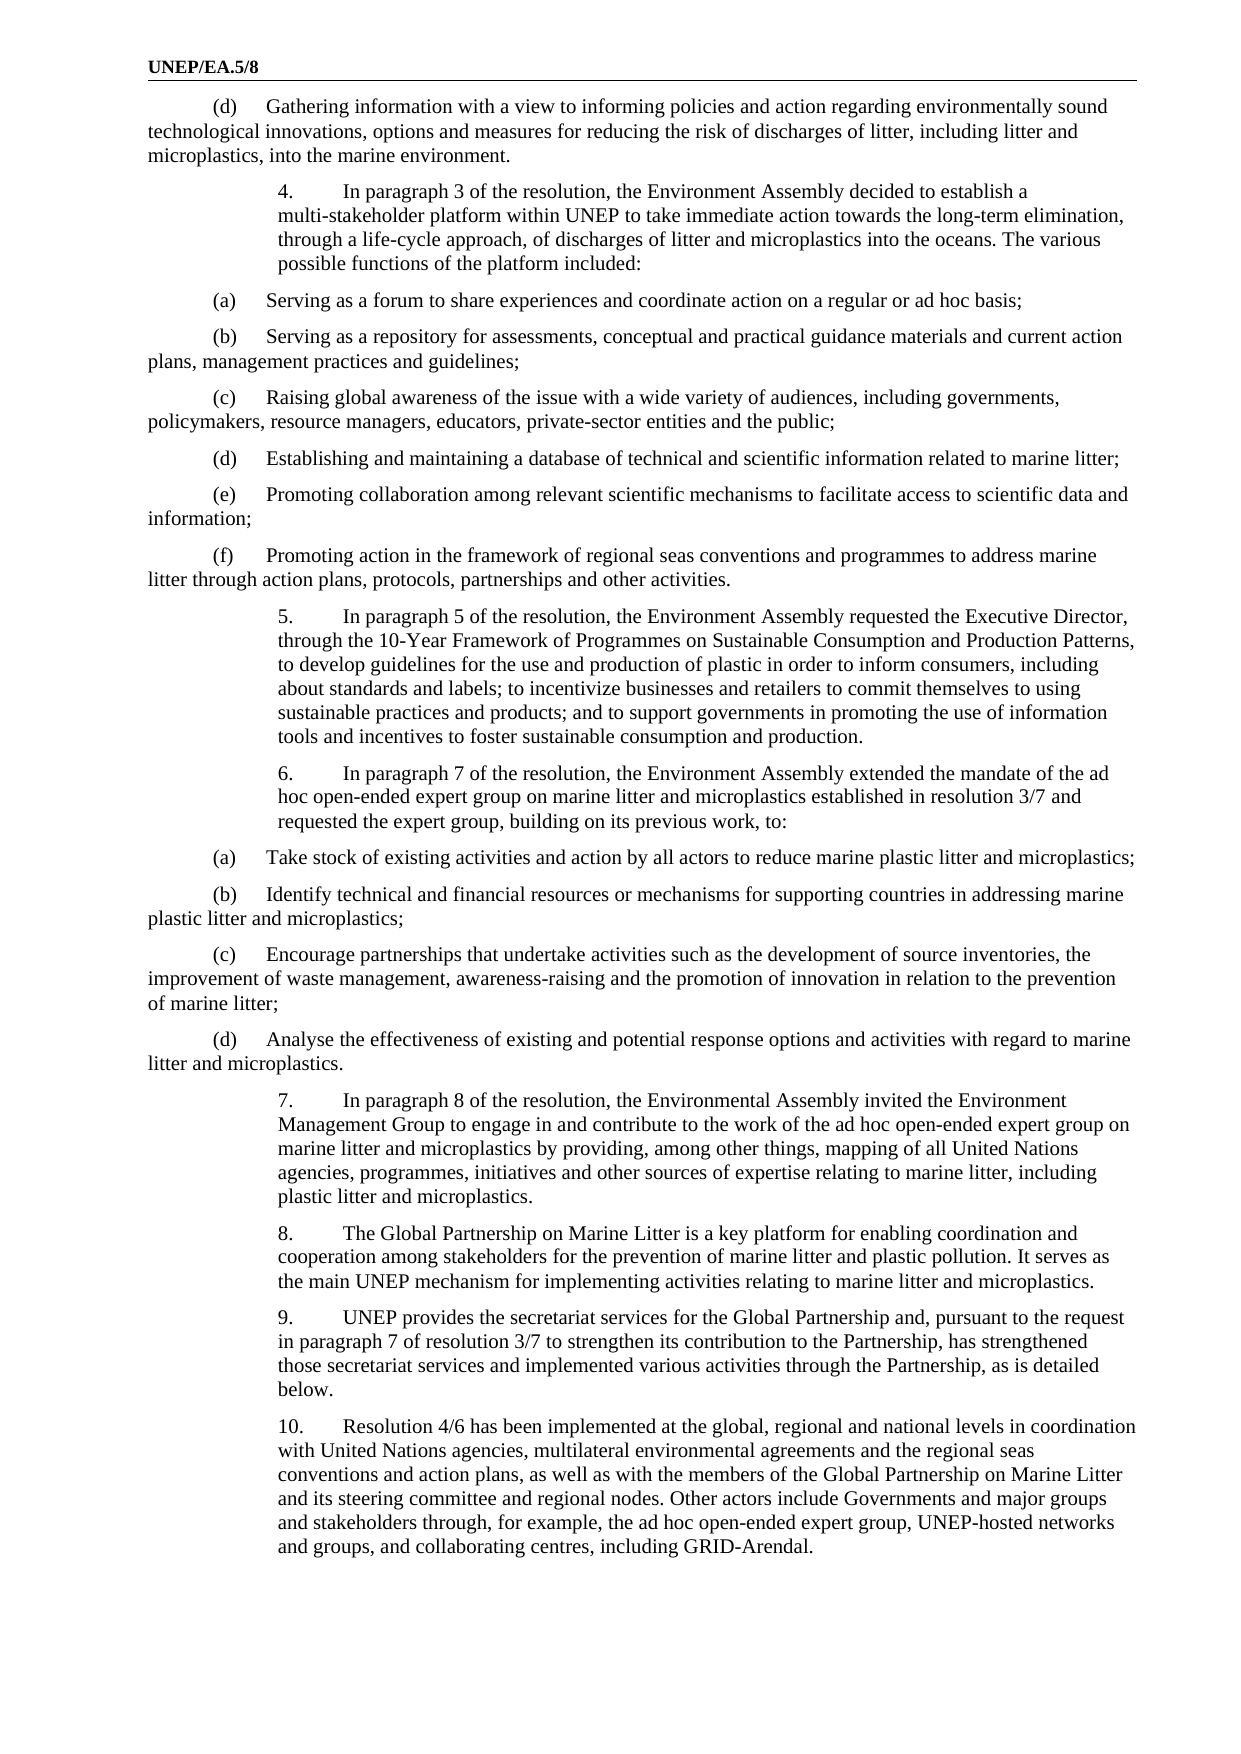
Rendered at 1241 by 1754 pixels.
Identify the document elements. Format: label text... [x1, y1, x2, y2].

list Encourage partnerships that undertake activities such as the development of source inventories, the improvement of waste management, awareness-raising and the promotion of innovation in relation to the prevention of marine litter; [148, 942, 1137, 1014]
list Promoting collaboration among relevant scientific mechanisms to facilitate access to scientific data and information; [148, 482, 1137, 530]
text In paragraph 5 of the resolution, the Environment Assembly requested the Executive Director, through the 10-Year Framework of Programmes on Sustainable Consumption and Production Patterns, to develop guidelines for the use and production of plastic in order to inform consumers, including about standards and labels; to incentivize businesses and retailers to commit themselves to using sustainable practices and products; and to support governments in promoting the use of information tools and incentives to foster sustainable consumption and production. [278, 603, 1137, 748]
text Resolution 4/6 has been implemented at the global, regional and national levels in coordination with United Nations agencies, multilateral environmental agreements and the regional seas conventions and action plans, as well as with the members of the Global Partnership on Marine Litter and its steering committee and regional nodes. Other actors include Governments and major groups and stakeholders through, for example, the ad hoc open-ended expert group, UNEP-hosted networks and groups, and collaborating centres, including GRID-Arendal. [278, 1414, 1137, 1558]
list Serving as a forum to share experiences and coordinate action on a regular or ad hoc basis; [148, 288, 1137, 312]
text The Global Partnership on Marine Litter is a key platform for enabling coordination and cooperation among stakeholders for the prevention of marine litter and plastic pollution. It serves as the main UNEP mechanism for implementing activities relating to marine litter and microplastics. [278, 1220, 1137, 1293]
list Gathering information with a view to informing policies and action regarding environmentally sound technological innovations, options and measures for reducing the risk of discharges of litter, including litter and microplastics, into the marine environment. [148, 94, 1137, 167]
list Analyse the effectiveness of existing and potential response options and activities with regard to marine litter and microplastics. [148, 1027, 1137, 1075]
text In paragraph 8 of the resolution, the Environmental Assembly invited the Environment Management Group to engage in and contribute to the work of the ad hoc open-ended expert group on marine litter and microplastics by providing, among other things, mapping of all United Nations agencies, programmes, initiatives and other sources of expertise relating to marine litter, including plastic litter and microplastics. [278, 1088, 1137, 1208]
text In paragraph 3 of the resolution, the Environment Assembly decided to establish a multi-stakeholder platform within UNEP to take immediate action towards the long-term elimination, through a life-cycle approach, of discharges of litter and microplastics into the oceans. The various possible functions of the platform included: [278, 179, 1137, 275]
text UNEP provides the secretariat services for the Global Partnership and, pursuant to the request in paragraph 7 of resolution 3/7 to strengthen its contribution to the Partnership, has strengthened those secretariat services and implemented various activities through the Partnership, as is detailed below. [278, 1305, 1137, 1401]
list Raising global awareness of the issue with a wide variety of audiences, including governments, policymakers, resource managers, educators, private-sector entities and the public; [148, 385, 1137, 433]
text In paragraph 7 of the resolution, the Environment Assembly extended the mandate of the ad hoc open-ended expert group on marine litter and microplastics established in resolution 3/7 and requested the expert group, building on its previous work, to: [278, 760, 1137, 833]
list Serving as a repository for assessments, conceptual and practical guidance materials and current action plans, management practices and guidelines; [148, 324, 1137, 373]
list Identify technical and financial resources or mechanisms for supporting countries in addressing marine plastic litter and microplastics; [148, 882, 1137, 930]
list Promoting action in the framework of regional seas conventions and programmes to address marine litter through action plans, protocols, partnerships and other activities. [148, 543, 1137, 591]
list Take stock of existing activities and action by all actors to reduce marine plastic litter and microplastics; [148, 845, 1137, 869]
list Establishing and maintaining a database of technical and scientific information related to marine litter; [148, 446, 1137, 470]
